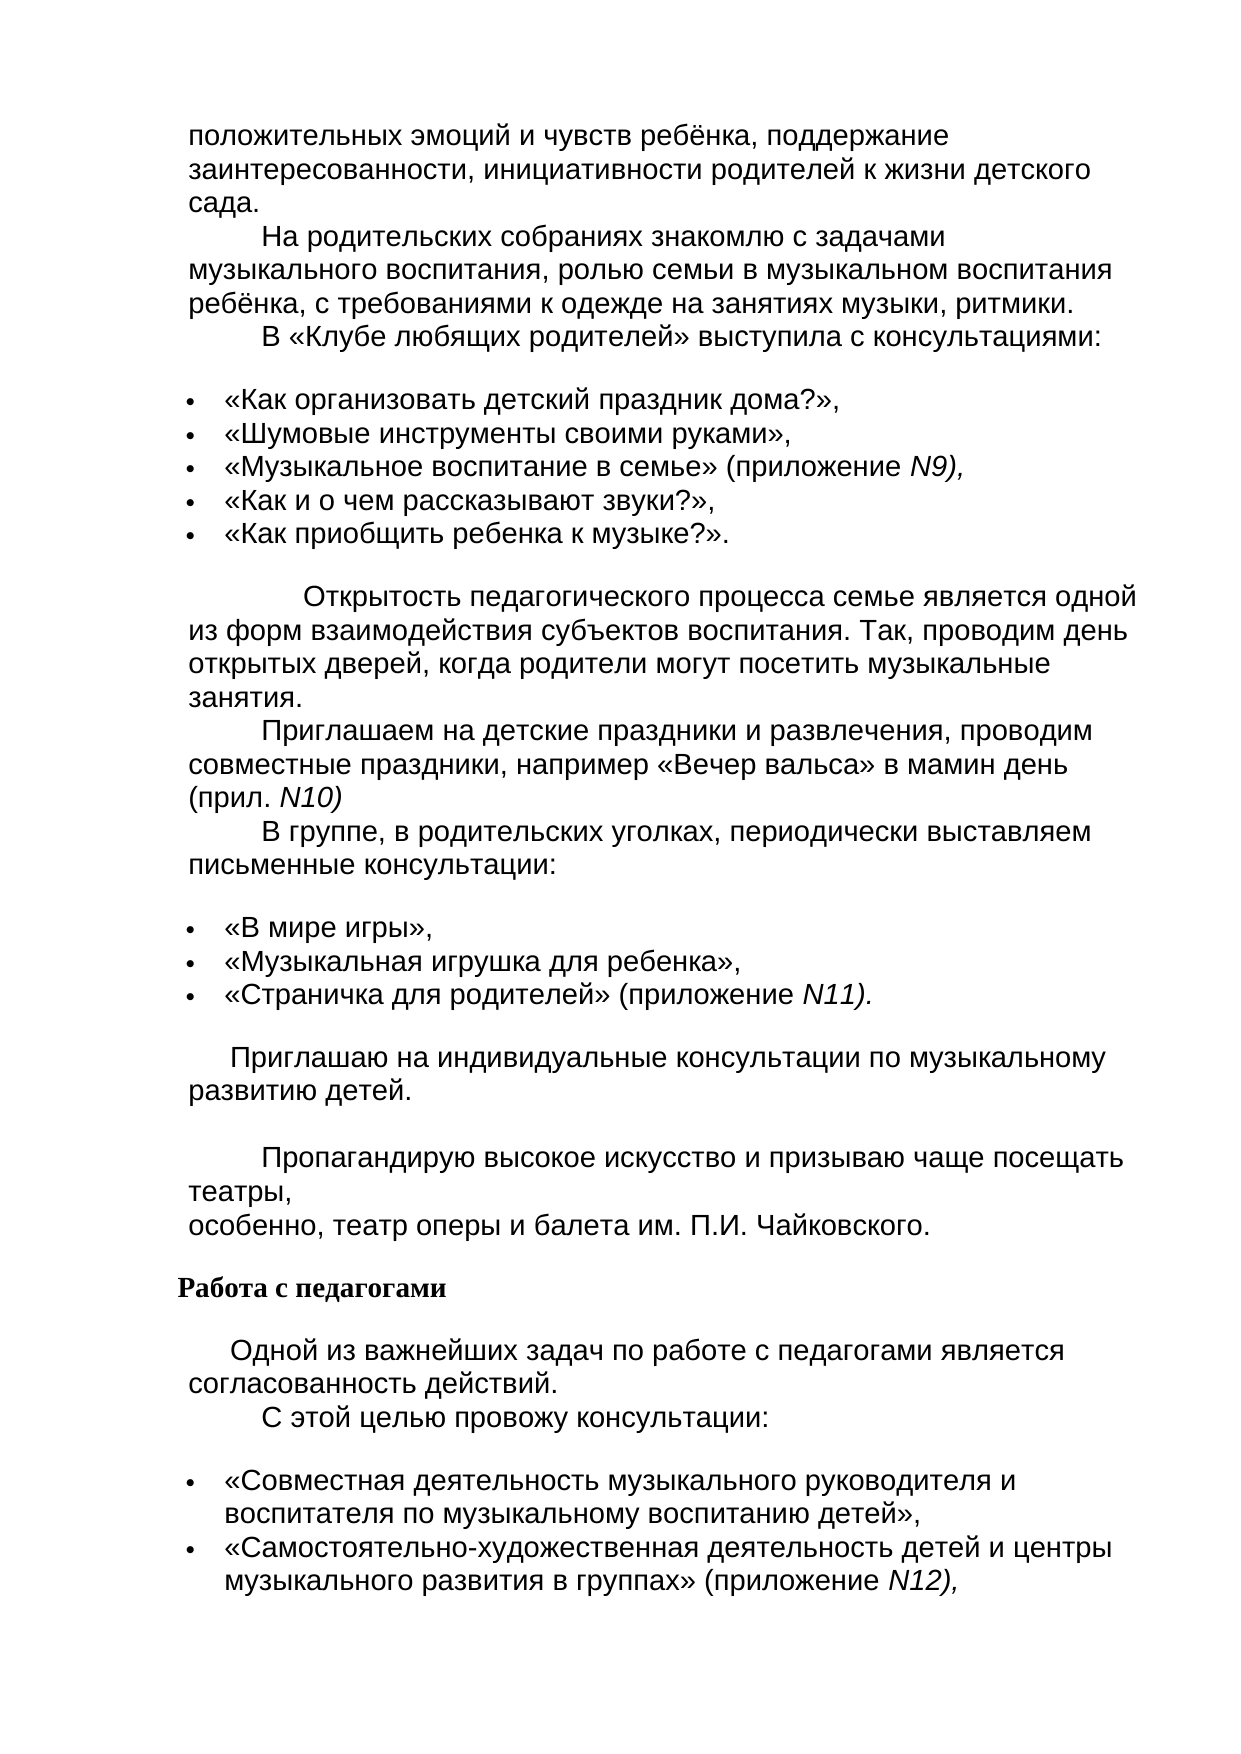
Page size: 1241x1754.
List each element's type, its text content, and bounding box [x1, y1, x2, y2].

list «Музыкальное воспитание в семье» (приложение N9), [187, 449, 1141, 483]
list «Как организовать детский праздник дома?», [187, 382, 1141, 416]
list «Совместная деятельность музыкального руководителя и воспитателя по музыкальному воспитанию детей», [187, 1463, 1141, 1530]
text Приглашаю на индивидуальные консультации по музыкальному развитию детей. Пропагандирую высокое искусство и призываю чаще посещать театры, особенно, театр оперы и балета им. П.И. Чайковского. [188, 1040, 1141, 1241]
list «Самостоятельно-художественная деятельность детей и центры музыкального развития в группах» (приложение N12), [187, 1530, 1141, 1597]
list «Как приобщить ребенка к музыке?». [187, 516, 1141, 550]
text Работа с педагогами [177, 1270, 1152, 1304]
list «В мире игры», [187, 910, 1141, 943]
list «Страничка для родителей» (приложение N11). [187, 977, 1141, 1011]
list «Музыкальная игрушка для ребенка», [187, 943, 1141, 977]
text Одной из важнейших задач по работе с педагогами является согласованность действий. С этой целью провожу консультации: [188, 1333, 1141, 1433]
text Открытость педагогического процесса семье является одной из форм взаимодействия субъектов воспитания. Так, проводим день открытых дверей, когда родители могут посетить музыкальные занятия. Приглашаем на детские праздники и развлечения, проводим совместные праздники, например «Вечер вальса» в мамин день (прил. N10) В группе, в родительских уголках, периодически выставляем письменные консультации: [188, 579, 1141, 881]
list «Шумовые инструменты своими руками», [187, 416, 1141, 449]
list «Как и о чем рассказывают звуки?», [187, 483, 1141, 516]
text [188, 118, 1141, 353]
